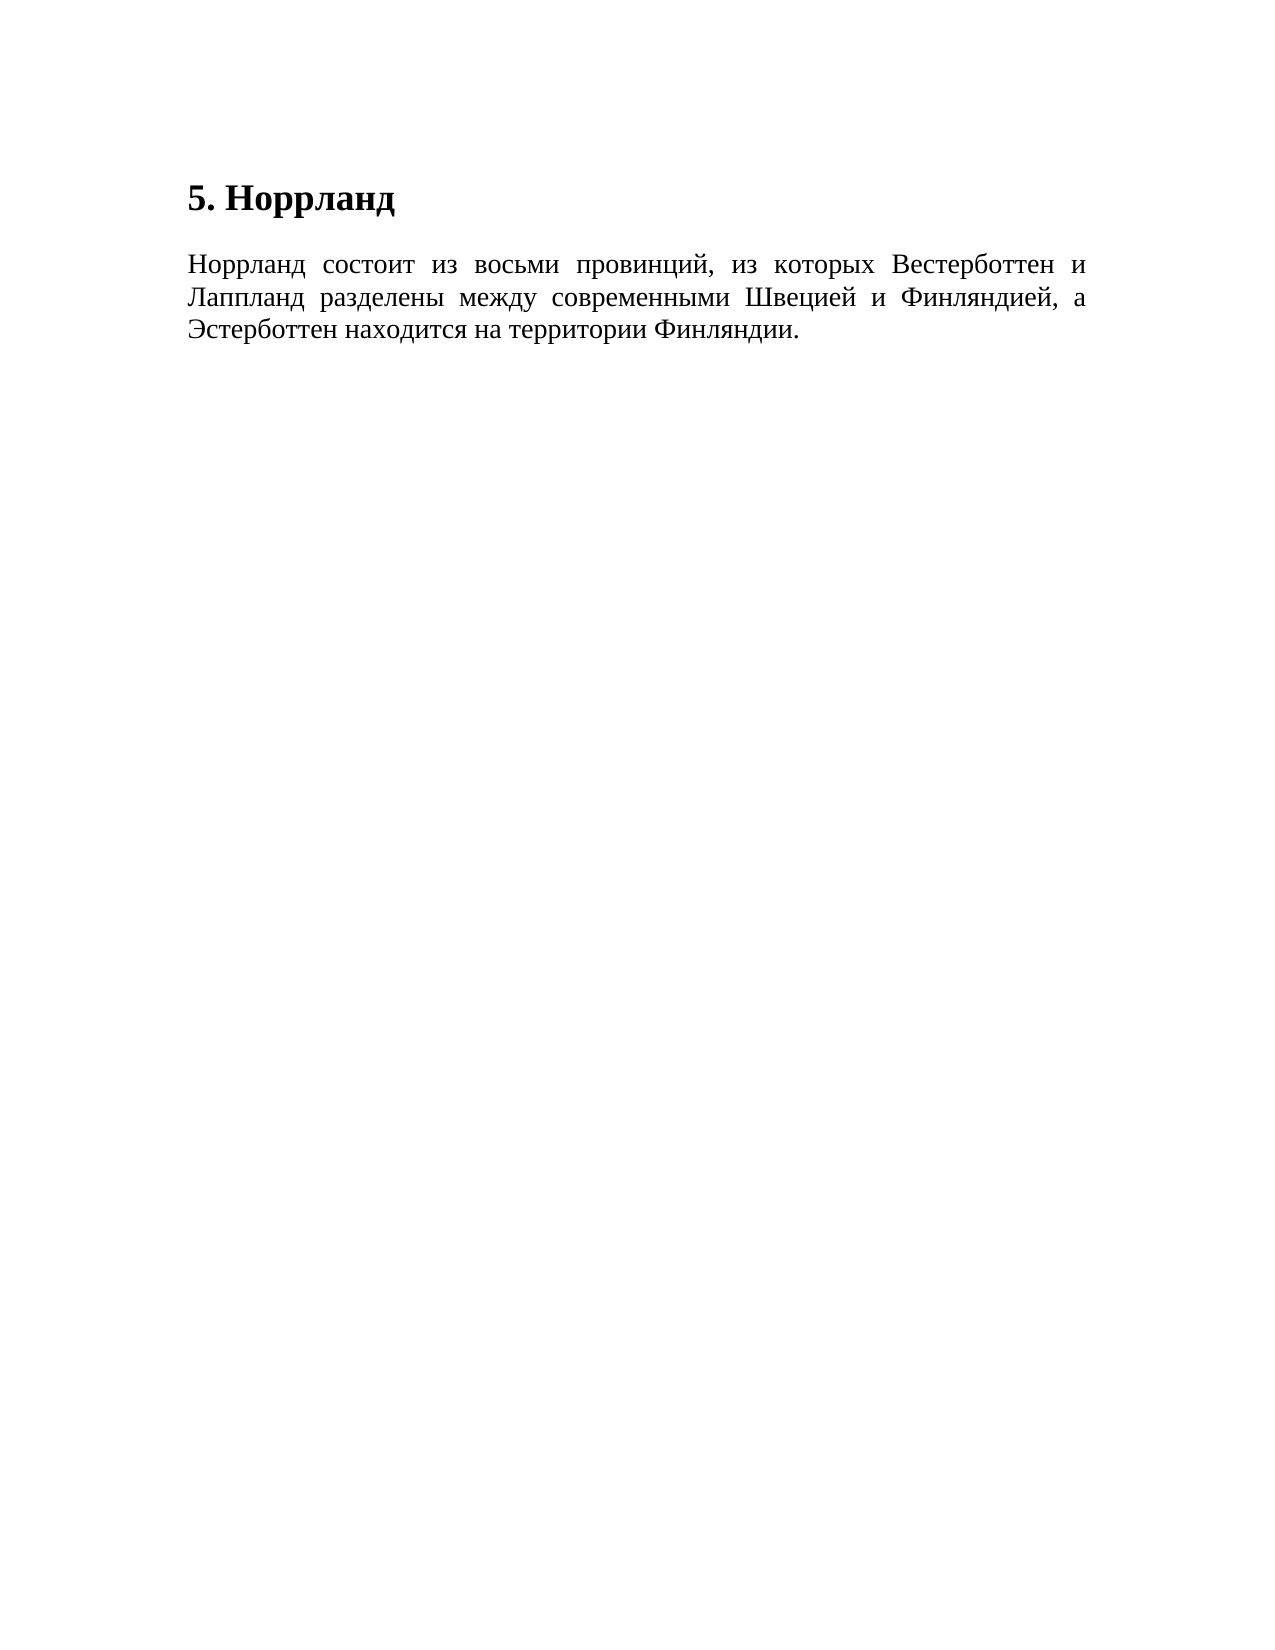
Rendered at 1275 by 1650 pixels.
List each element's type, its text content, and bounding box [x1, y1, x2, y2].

text Норрланд состоит из восьми провинций, из которых Вестерботтен и Лаппланд разделены между современными Швецией и Финляндией, а Эстерботтен находится на территории Финляндии. [187, 248, 1087, 345]
list 5. Норрланд [187, 175, 1087, 218]
